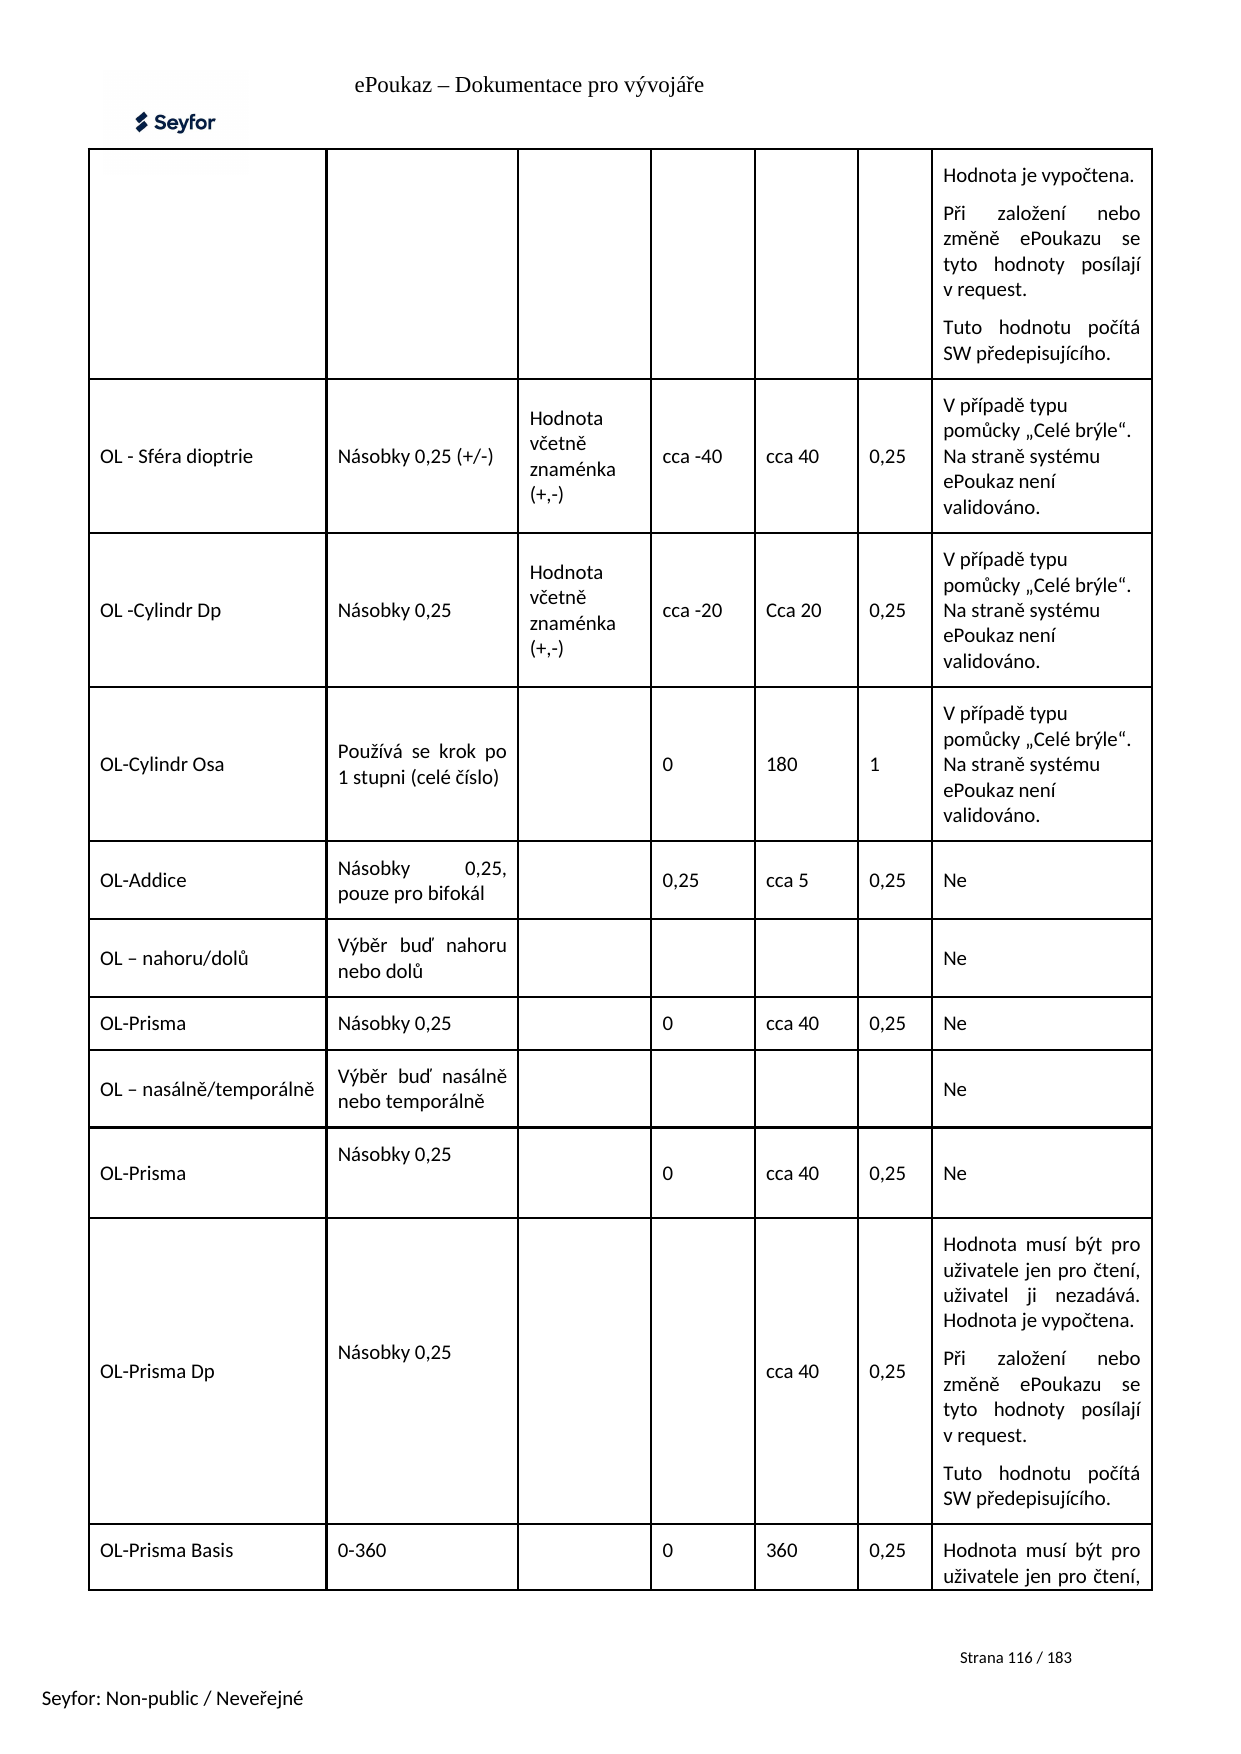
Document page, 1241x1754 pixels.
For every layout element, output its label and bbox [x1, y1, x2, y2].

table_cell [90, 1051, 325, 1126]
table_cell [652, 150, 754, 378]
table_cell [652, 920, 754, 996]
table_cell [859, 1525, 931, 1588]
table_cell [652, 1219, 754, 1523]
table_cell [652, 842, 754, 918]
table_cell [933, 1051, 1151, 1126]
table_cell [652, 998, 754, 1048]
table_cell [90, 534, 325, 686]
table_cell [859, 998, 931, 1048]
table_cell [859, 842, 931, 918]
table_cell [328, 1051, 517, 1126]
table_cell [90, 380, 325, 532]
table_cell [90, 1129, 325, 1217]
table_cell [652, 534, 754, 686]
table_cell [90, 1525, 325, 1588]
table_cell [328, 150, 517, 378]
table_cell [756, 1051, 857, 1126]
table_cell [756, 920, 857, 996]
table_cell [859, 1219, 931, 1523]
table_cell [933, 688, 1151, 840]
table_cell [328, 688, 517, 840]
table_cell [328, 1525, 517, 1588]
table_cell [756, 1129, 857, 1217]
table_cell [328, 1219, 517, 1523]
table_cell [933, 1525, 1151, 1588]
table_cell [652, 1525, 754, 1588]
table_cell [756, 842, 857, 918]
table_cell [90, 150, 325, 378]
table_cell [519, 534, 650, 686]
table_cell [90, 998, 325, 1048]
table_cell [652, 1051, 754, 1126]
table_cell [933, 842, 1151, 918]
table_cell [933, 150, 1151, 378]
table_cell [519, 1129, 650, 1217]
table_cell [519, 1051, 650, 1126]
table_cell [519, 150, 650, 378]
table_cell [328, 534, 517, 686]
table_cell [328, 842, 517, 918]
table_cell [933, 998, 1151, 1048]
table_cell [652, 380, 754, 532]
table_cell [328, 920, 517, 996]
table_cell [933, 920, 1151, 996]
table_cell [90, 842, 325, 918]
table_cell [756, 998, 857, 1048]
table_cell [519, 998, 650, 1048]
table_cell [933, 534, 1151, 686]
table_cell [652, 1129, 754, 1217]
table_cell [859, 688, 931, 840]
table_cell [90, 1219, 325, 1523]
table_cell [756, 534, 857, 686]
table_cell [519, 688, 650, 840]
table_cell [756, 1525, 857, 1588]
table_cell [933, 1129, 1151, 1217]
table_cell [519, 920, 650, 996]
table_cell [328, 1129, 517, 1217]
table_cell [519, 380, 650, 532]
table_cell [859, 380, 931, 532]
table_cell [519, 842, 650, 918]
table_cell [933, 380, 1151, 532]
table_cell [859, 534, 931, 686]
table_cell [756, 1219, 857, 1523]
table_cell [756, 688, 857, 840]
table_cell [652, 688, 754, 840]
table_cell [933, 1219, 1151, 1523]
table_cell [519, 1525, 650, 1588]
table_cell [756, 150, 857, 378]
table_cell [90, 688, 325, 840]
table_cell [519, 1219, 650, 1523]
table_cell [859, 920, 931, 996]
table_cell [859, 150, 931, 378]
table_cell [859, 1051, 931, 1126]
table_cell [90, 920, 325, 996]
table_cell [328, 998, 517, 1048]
picture [102, 70, 249, 148]
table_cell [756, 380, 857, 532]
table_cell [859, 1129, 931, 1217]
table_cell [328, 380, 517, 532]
